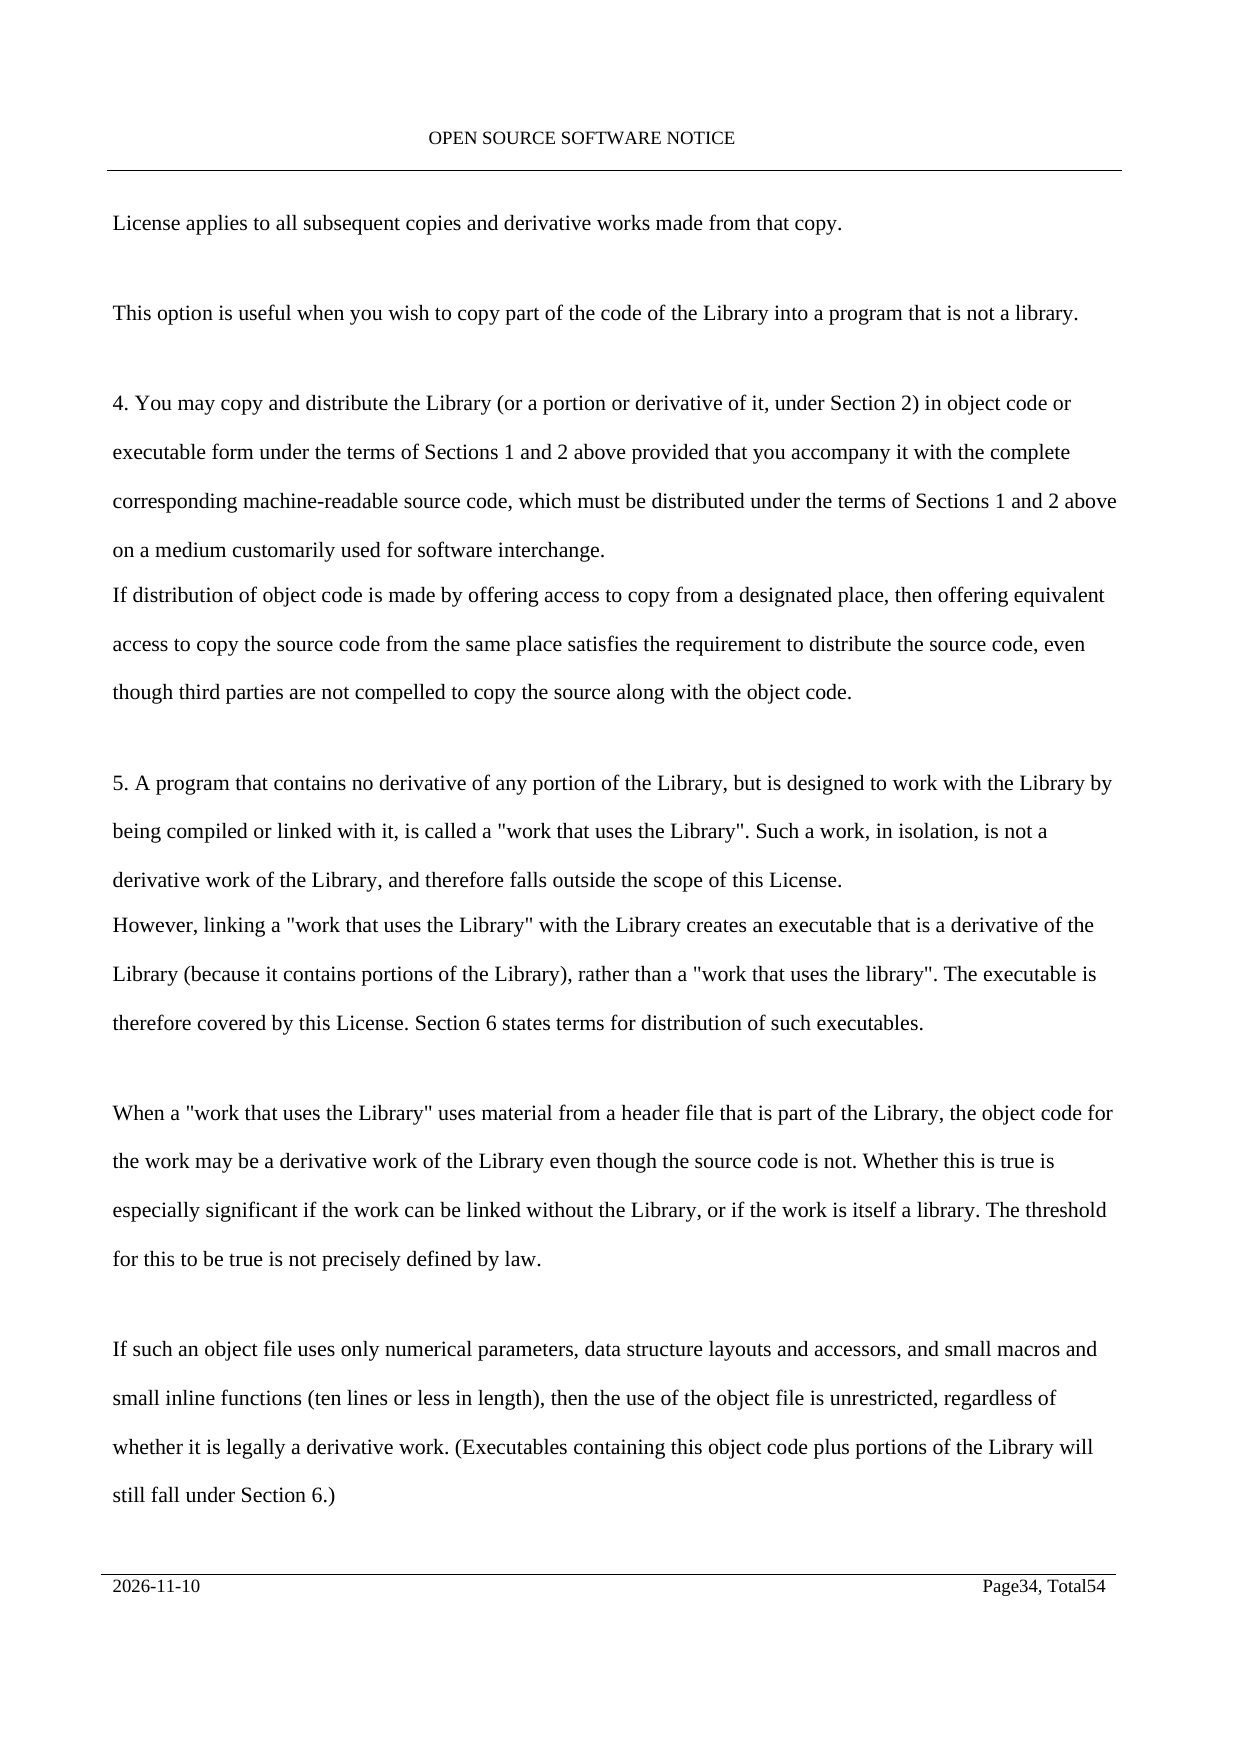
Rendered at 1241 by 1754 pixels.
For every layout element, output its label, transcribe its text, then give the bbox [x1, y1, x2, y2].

text If such an object file uses only numerical parameters, data structure layouts and accessors, and small macros and small inline functions (ten lines or less in length), then the use of the object file is unrestricted, regardless of whether it is legally a derivative work. (Executables containing this object code plus portions of the Library will still fall under Section 6.) [112, 1333, 1128, 1511]
text However, linking a "work that uses the Library" with the Library creates an executable that is a derivative of the Library (because it contains portions of the Library), rather than a "work that uses the library". The executable is therefore covered by this License. Section 6 states terms for distribution of such executables. [112, 908, 1128, 1038]
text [112, 206, 1128, 239]
text When a "work that uses the Library" uses material from a header file that is part of the Library, the object code for the work may be a derivative work of the Library even though the source code is not. Whether this is true is especially significant if the work can be linked without the Library, or if the work is itself a library. The threshold for this to be true is not precisely defined by law. [112, 1096, 1128, 1275]
text 5. A program that contains no derivative of any portion of the Library, but is designed to work with the Library by being compiled or linked with it, is called a "work that uses the Library". Such a work, in isolation, is not a derivative work of the Library, and therefore falls outside the scope of this License. [112, 766, 1128, 896]
text This option is useful when you wish to copy part of the code of the Library into a program that is not a library. [112, 297, 1128, 329]
text 4. You may copy and distribute the Library (or a portion or derivative of it, under Section 2) in object code or executable form under the terms of Sections 1 and 2 above provided that you accompany it with the complete corresponding machine-readable source code, which must be distributed under the terms of Sections 1 and 2 above on a medium customarily used for software interchange. [112, 387, 1128, 566]
text If distribution of object code is made by offering access to copy from a designated place, then offering equivalent access to copy the source code from the same place satisfies the requirement to distribute the source code, even though third parties are not compelled to copy the source along with the object code. [112, 578, 1128, 708]
